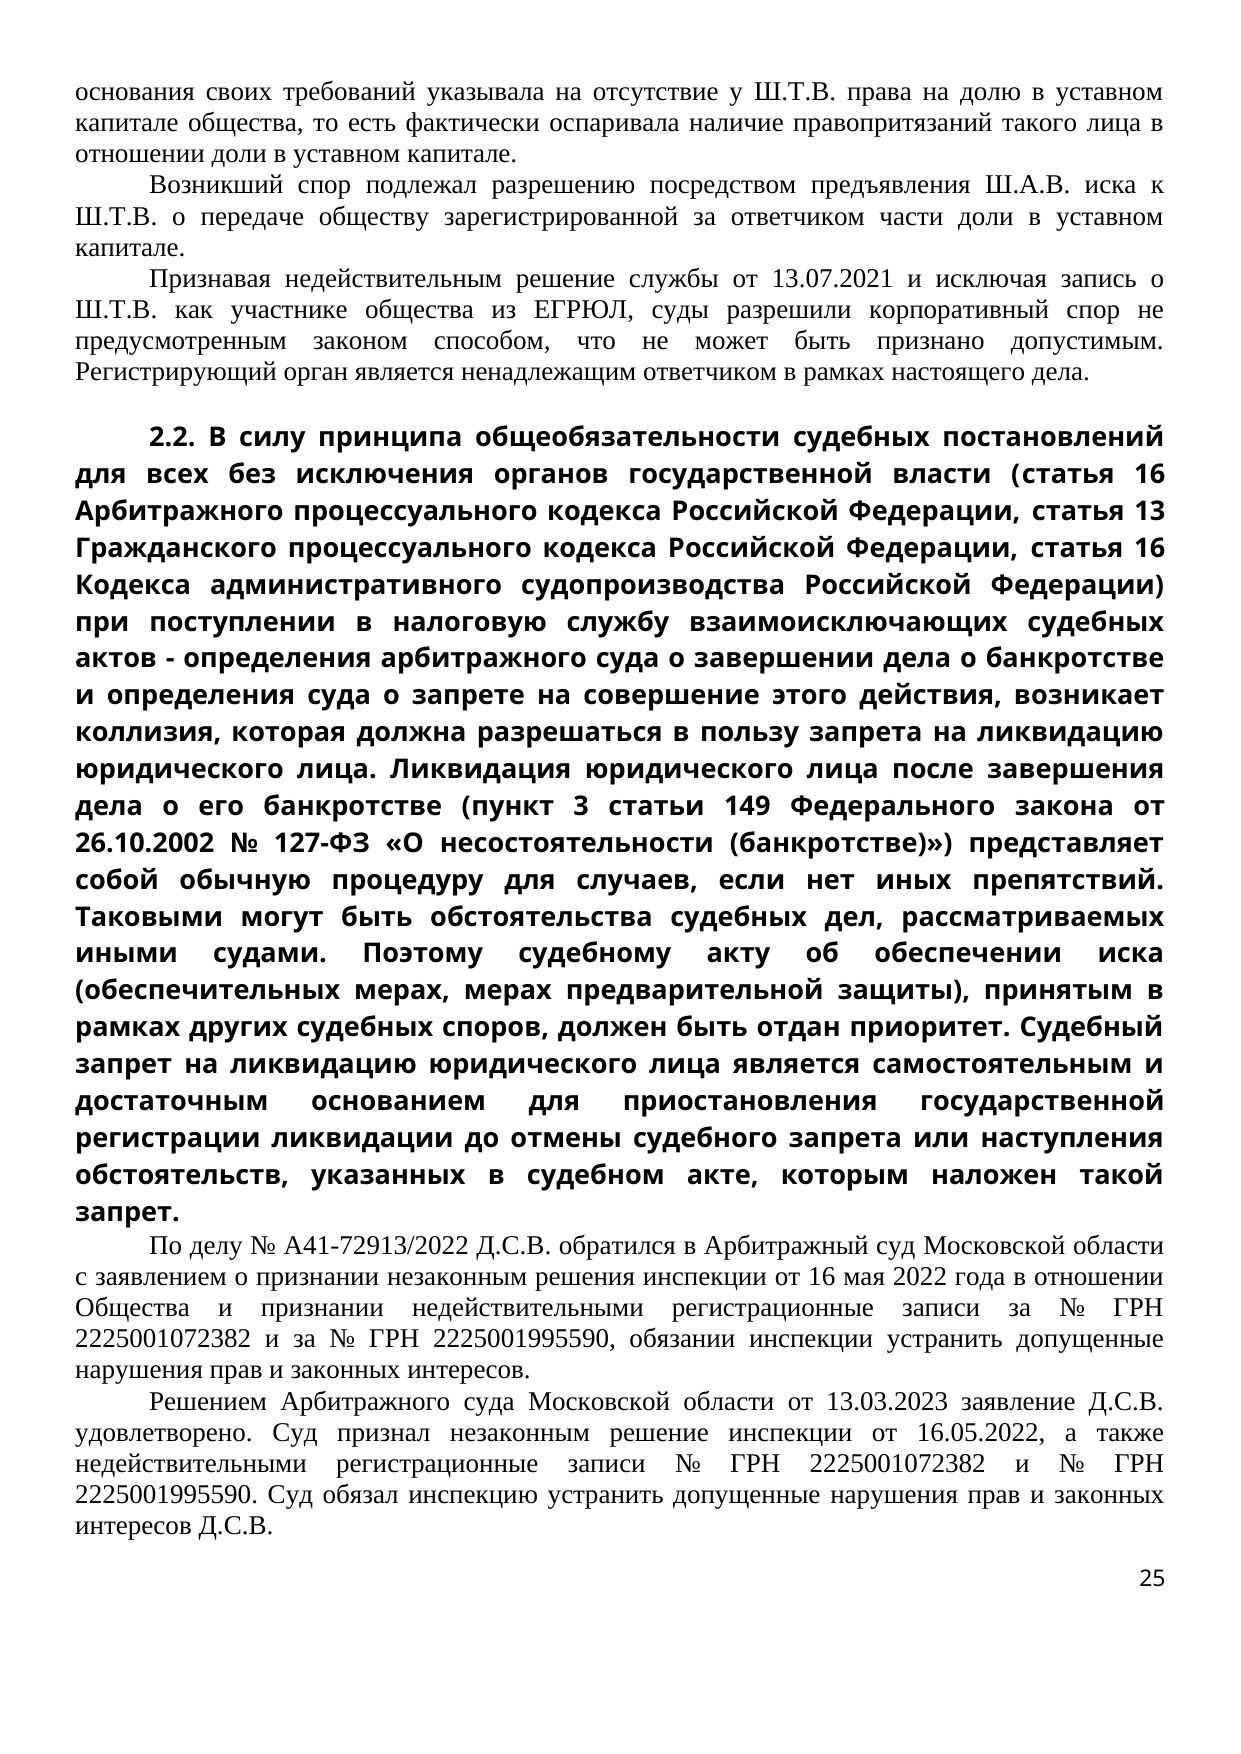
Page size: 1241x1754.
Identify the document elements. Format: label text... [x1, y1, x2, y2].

text Решением Арбитражного суда Московской области от 13.03.2023 заявление Д.С.В. удовлетворено. Суд признал незаконным решение инспекции от 16.05.2022, а также недействительными регистрационные записи № ГРН 2225001072382 и № ГРН 2225001995590. Суд обязал инспекцию устранить допущенные нарушения прав и законных интересов Д.С.В. [75, 1384, 1165, 1540]
text 2.2. В силу принципа общеобязательности судебных постановлений для всех без исключения органов государственной власти (статья 16 Арбитражного процессуального кодекса Российской Федерации, статья 13 Гражданского процессуального кодекса Российской Федерации, статья 16 Кодекса административного судопроизводства Российской Федерации) при поступлении в налоговую службу взаимоисключающих судебных актов - определения арбитражного суда о завершении дела о банкротстве и определения суда о запрете на совершение этого действия, возникает коллизия, которая должна разрешаться в пользу запрета на ликвидацию юридического лица. Ликвидация юридического лица после завершения дела о его банкротстве (пункт 3 статьи 149 Федерального закона от 26.10.2002 № 127-ФЗ «О несостоятельности (банкротстве)») представляет собой обычную процедуру для случаев, если нет иных препятствий. Таковыми могут быть обстоятельства судебных дел, рассматриваемых иными судами. Поэтому судебному акту об обеспечении иска (обеспечительных мерах, мерах предварительной защиты), принятым в рамках других судебных споров, должен быть отдан приоритет. Судебный запрет на ликвидацию юридического лица является самостоятельным и достаточным основанием для приостановления государственной регистрации ликвидации до отмены судебного запрета или наступления обстоятельств, указанных в судебном акте, которым наложен такой запрет. [75, 418, 1165, 1229]
text Признавая недействительным решение службы от 13.07.2021 и исключая запись о Ш.Т.В. как участнике общества из ЕГРЮЛ, суды разрешили корпоративный спор не предусмотренным законом способом, что не может быть признано допустимым. Регистрирующий орган является ненадлежащим ответчиком в рамках настоящего дела. [75, 262, 1165, 386]
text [75, 75, 1165, 168]
text Возникший спор подлежал разрешению посредством предъявления Ш.А.В. иска к Ш.Т.В. о передаче обществу зарегистрированной за ответчиком части доли в уставном капитале. [75, 168, 1165, 262]
text По делу № А41-72913/2022 Д.С.В. обратился в Арбитражный суд Московской области с заявлением о признании незаконным решения инспекции от 16 мая 2022 года в отношении Общества и признании недействительными регистрационные записи за № ГРН 2225001072382 и за № ГРН 2225001995590, обязании инспекции устранить допущенные нарушения прав и законных интересов. [75, 1229, 1165, 1384]
